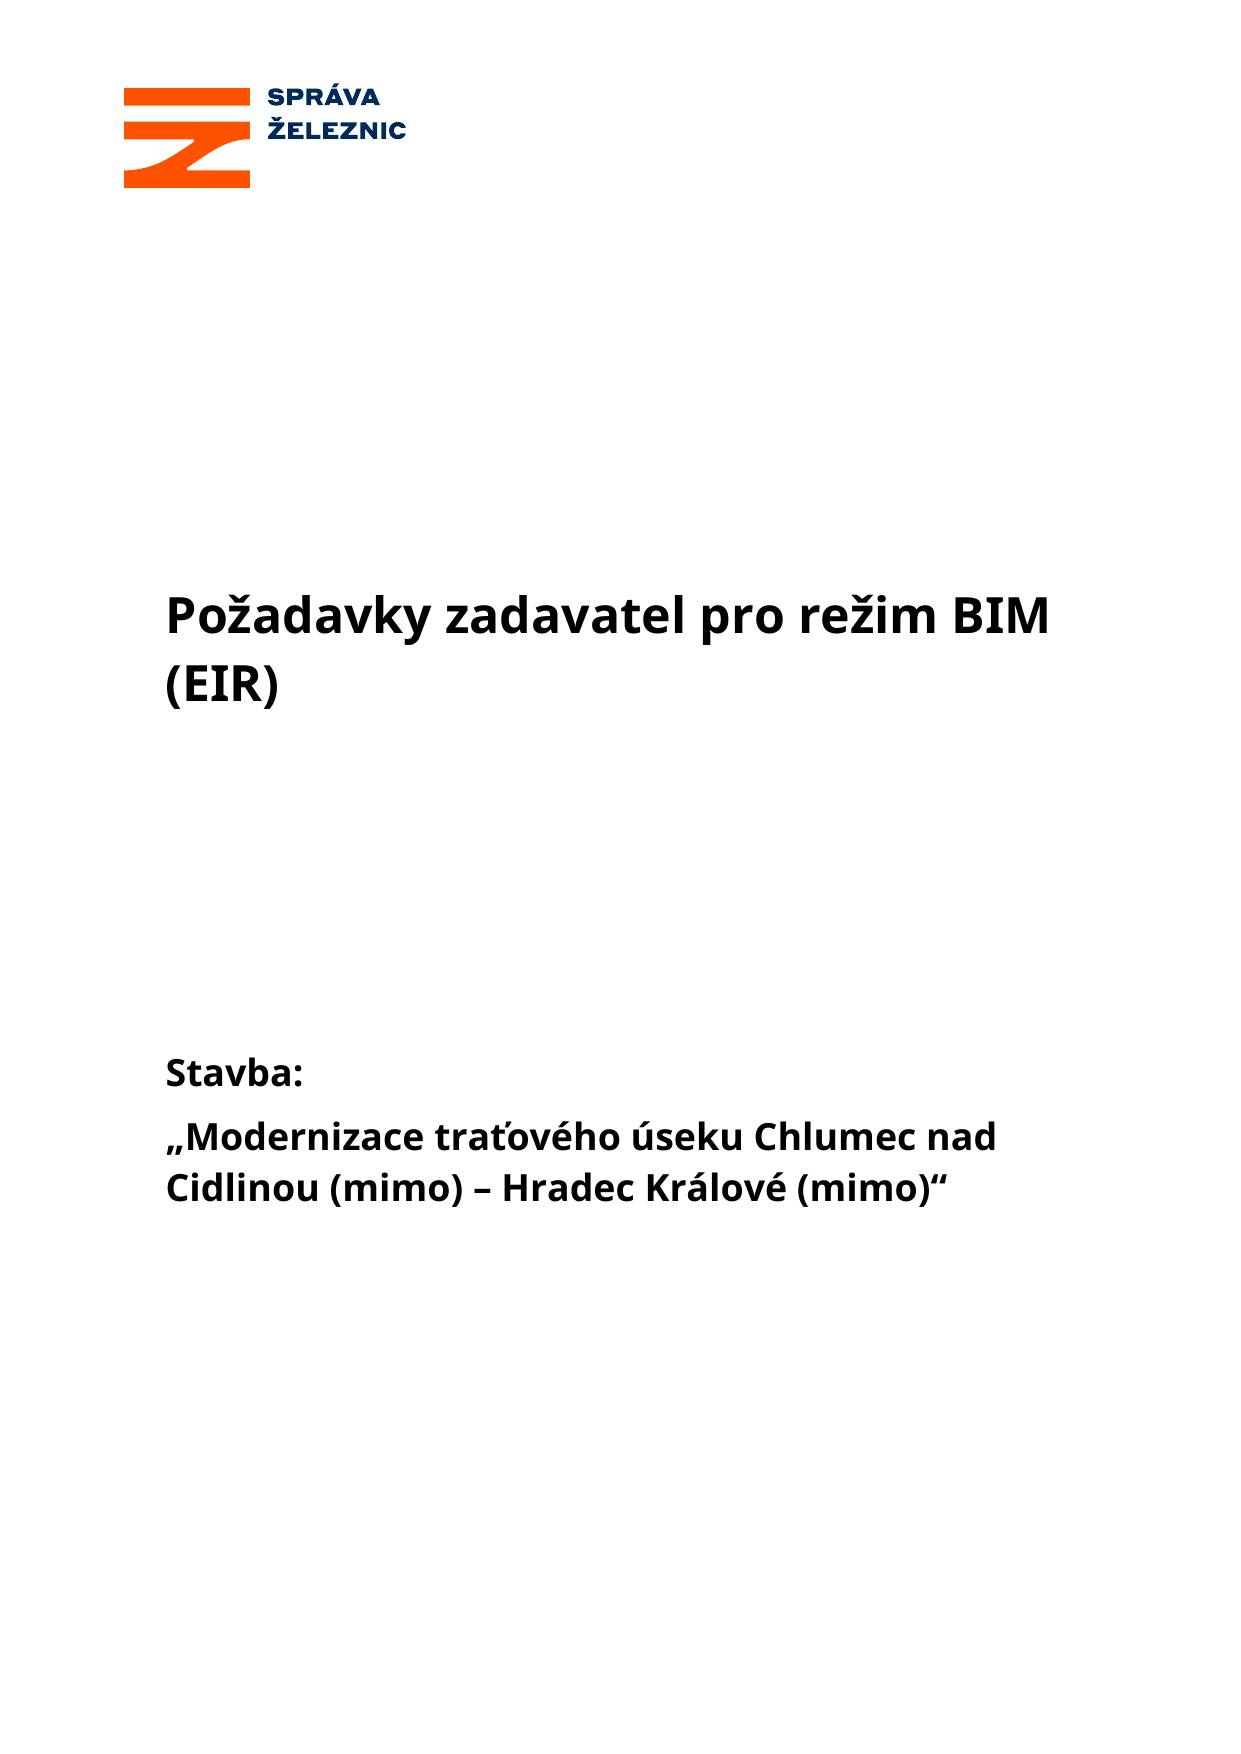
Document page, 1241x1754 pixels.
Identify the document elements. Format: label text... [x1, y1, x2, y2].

text Požadavky zadavatel pro režim BIM (EIR) [165, 580, 1075, 716]
text Stavba: [165, 1046, 1075, 1097]
